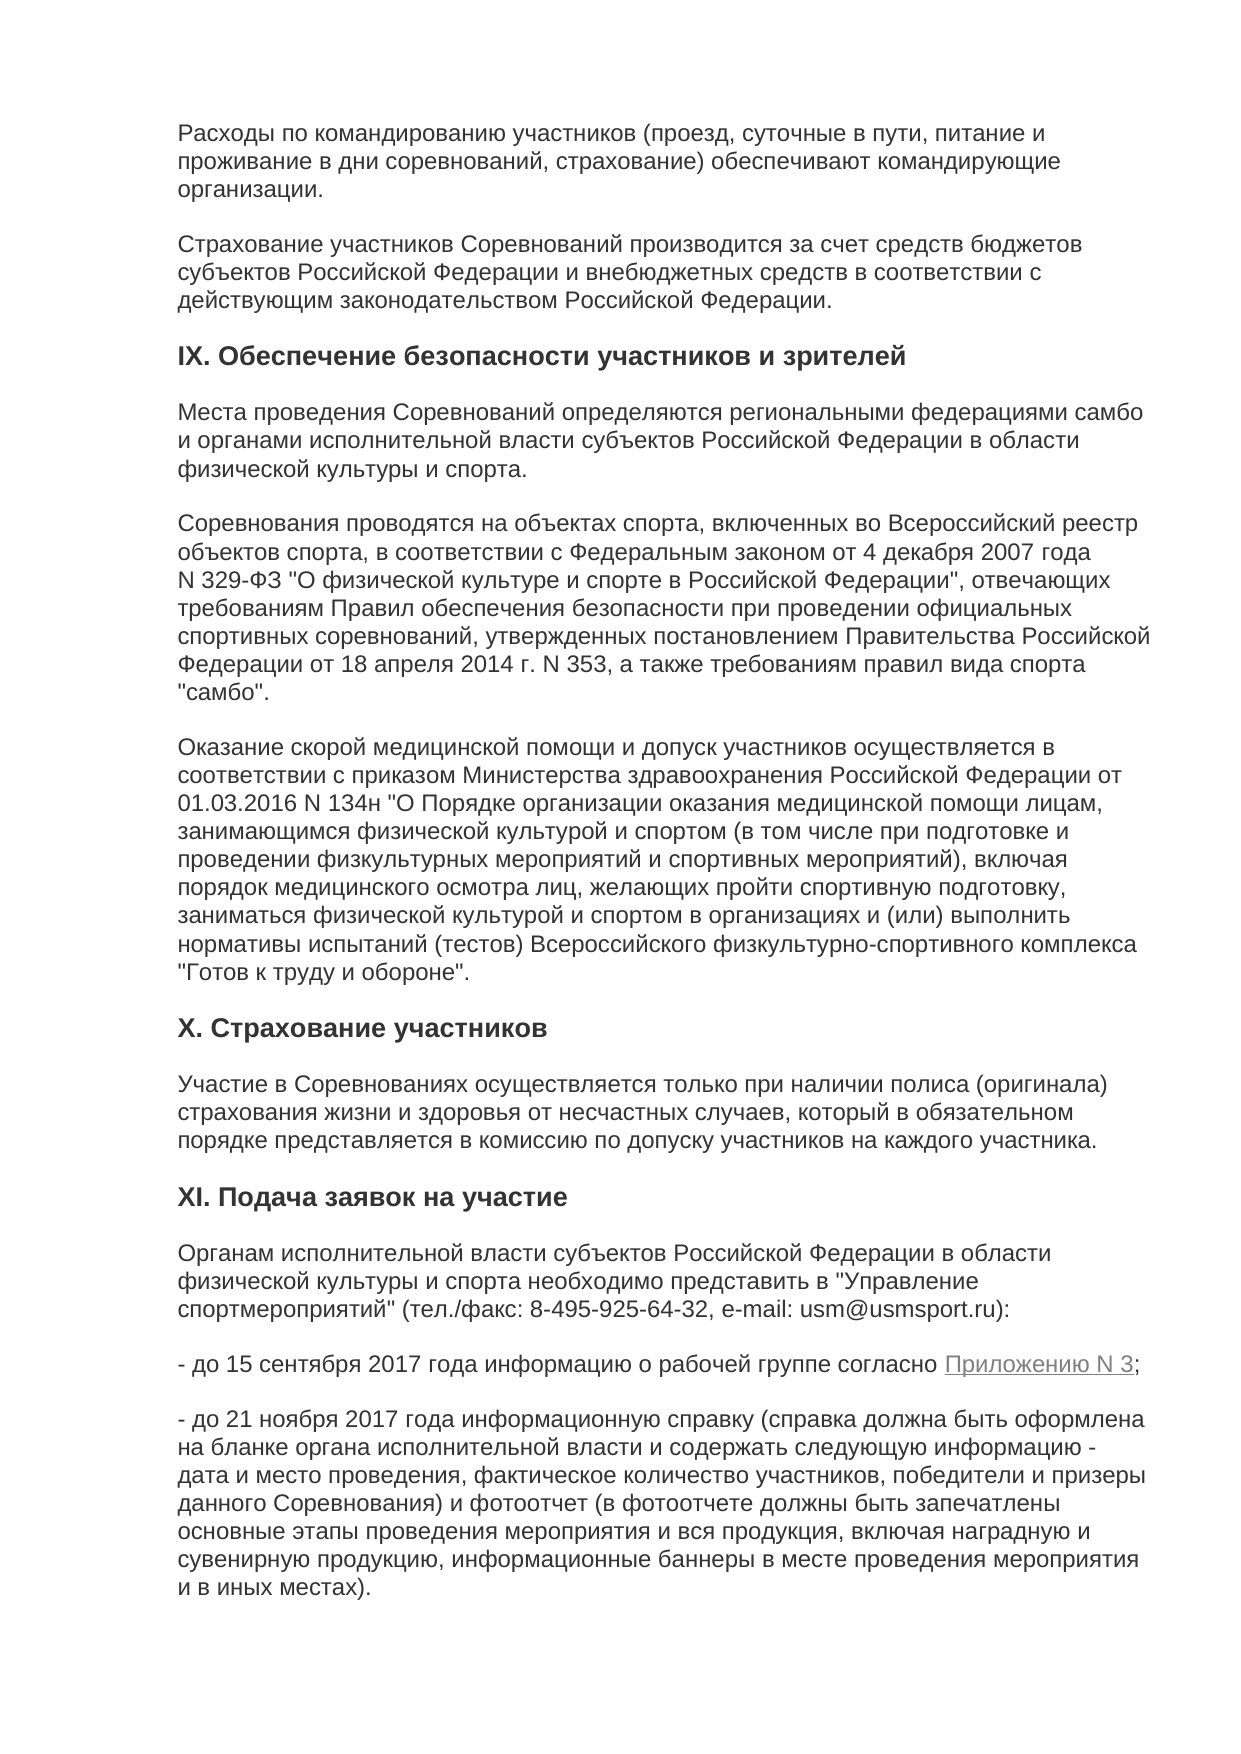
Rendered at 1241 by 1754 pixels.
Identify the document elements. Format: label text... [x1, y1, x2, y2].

text Страхование участников Соревнований производится за счет средств бюджетов субъектов Российской Федерации и внебюджетных средств в соответствии с действующим законодательством Российской Федерации. [177, 229, 1152, 313]
text IX. Обеспечение безопасности участников и зрителей [177, 340, 1152, 371]
text Оказание скорой медицинской помощи и допуск участников осуществляется в соответствии с приказом Министерства здравоохранения Российской Федерации от 01.03.2016 N 134н "О Порядке организации оказания медицинской помощи лицам, занимающимся физической культурой и спортом (в том числе при подготовке и проведении физкультурных мероприятий и спортивных мероприятий), включая порядок медицинского осмотра лиц, желающих пройти спортивную подготовку, заниматься физической культурой и спортом в организациях и (или) выполнить нормативы испытаний (тестов) Всероссийского физкультурно-спортивного комплекса "Готов к труду и обороне". [177, 732, 1152, 985]
text Органам исполнительной власти субъектов Российской Федерации в области физической культуры и спорта необходимо представить в "Управление спортмероприятий" (тел./факс: 8-495-925-64-32, e-mail: usm@usmsport.ru): [177, 1238, 1152, 1323]
text Участие в Соревнованиях осуществляется только при наличии полиса (оригинала) страхования жизни и здоровья от несчастных случаев, который в обязательном порядке представляется в комиссию по допуску участников на каждого участника. [177, 1070, 1152, 1154]
text XI. Подача заявок на участие [177, 1181, 1152, 1212]
text X. Страхование участников [177, 1012, 1152, 1043]
text Расходы по командированию участников (проезд, суточные в пути, питание и проживание в дни соревнований, страхование) обеспечивают командирующие организации. [177, 118, 1152, 202]
text Соревнования проводятся на объектах спорта, включенных во Всероссийский реестр объектов спорта, в соответствии с Федеральным законом от 4 декабря 2007 года N 329-ФЗ "О физической культуре и спорте в Российской Федерации", отвечающих требованиям Правил обеспечения безопасности при проведении официальных спортивных соревнований, утвержденных постановлением Правительства Российской Федерации от 18 апреля 2014 г. N 353, а также требованиям правил вида спорта "самбо". [177, 509, 1152, 706]
text - до 15 сентября 2017 года информацию о рабочей группе согласно Приложению N 3; [177, 1349, 1152, 1377]
text - до 21 ноября 2017 года информационную справку (справка должна быть оформлена на бланке органа исполнительной власти и содержать следующую информацию - дата и место проведения, фактическое количество участников, победители и призеры данного Соревнования) и фотоотчет (в фотоотчете должны быть запечатлены основные этапы проведения мероприятия и вся продукция, включая наградную и сувенирную продукцию, информационные баннеры в месте проведения мероприятия и в иных местах). [177, 1404, 1152, 1601]
text Места проведения Соревнований определяются региональными федерациями самбо и органами исполнительной власти субъектов Российской Федерации в области физической культуры и спорта. [177, 398, 1152, 482]
